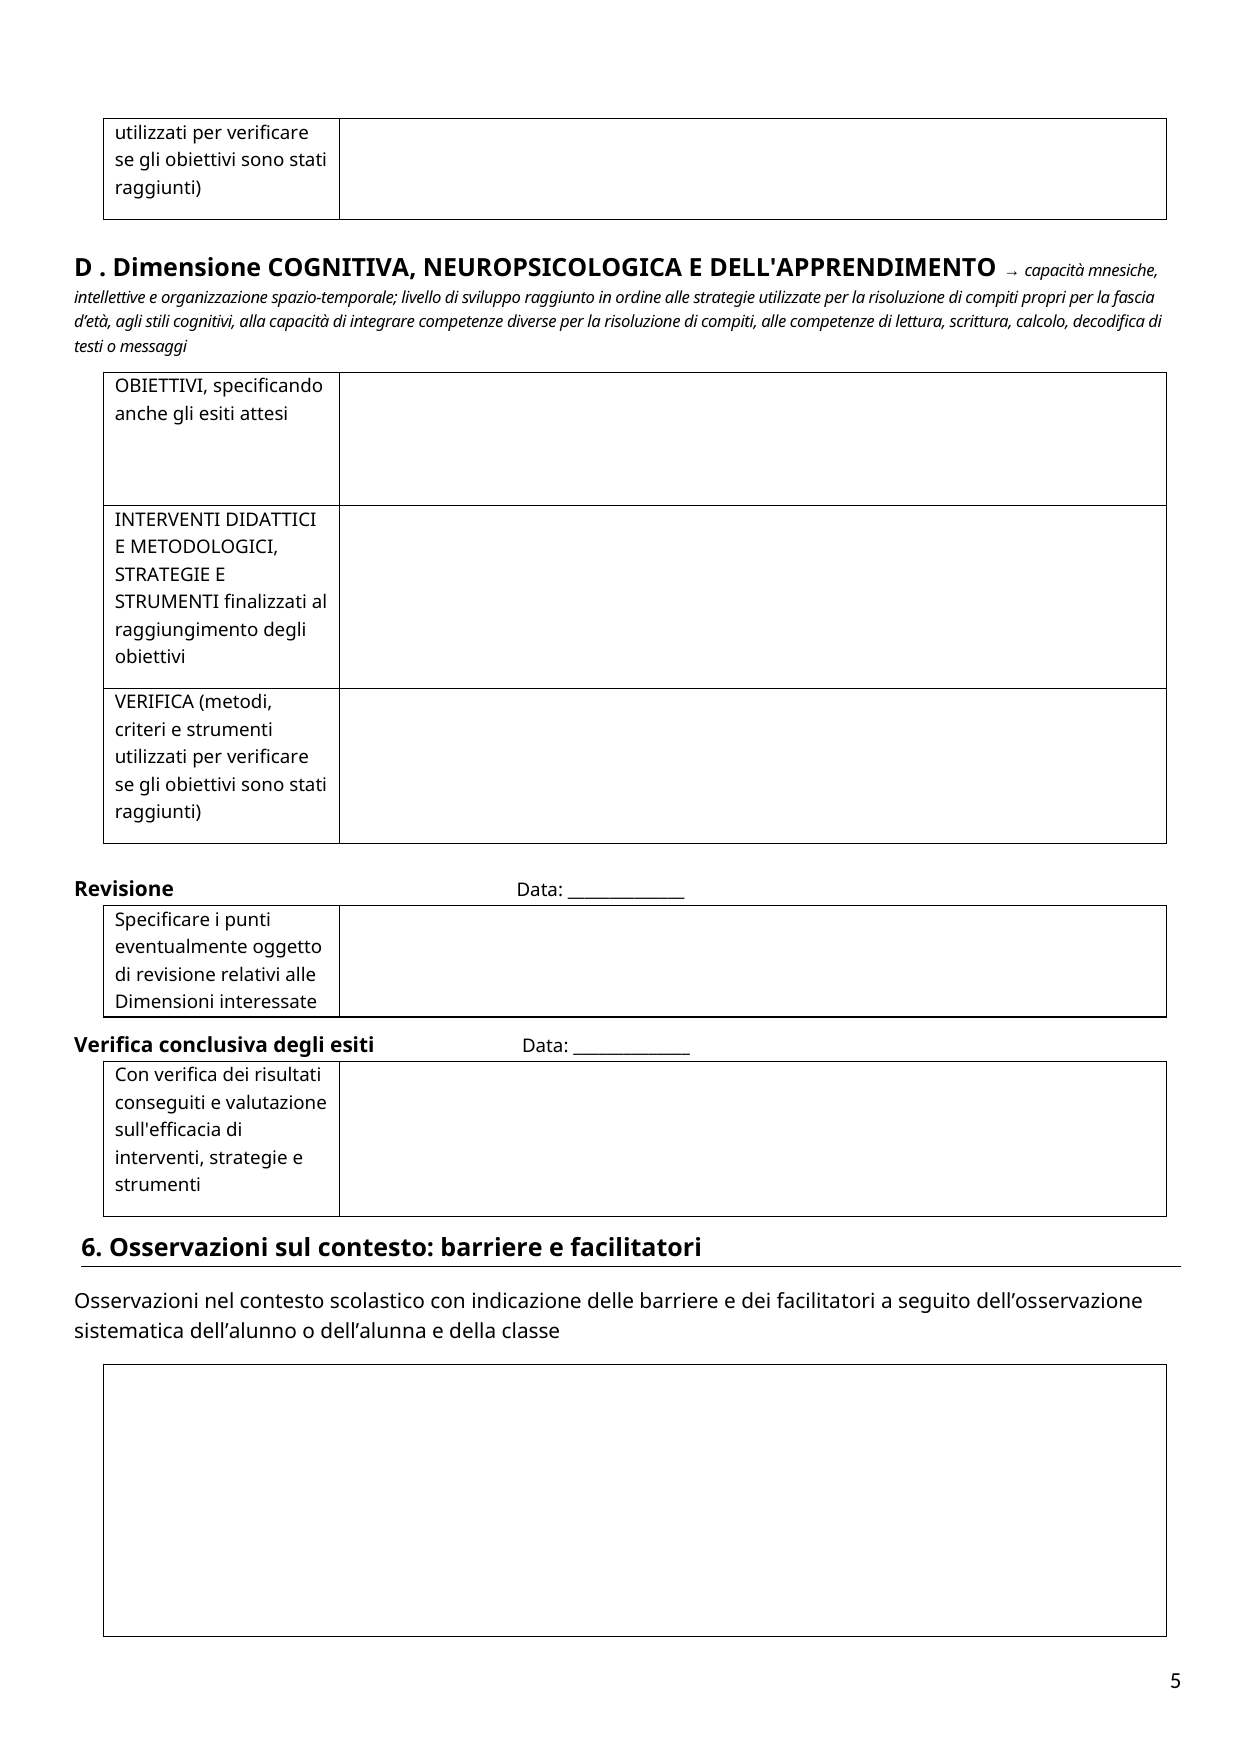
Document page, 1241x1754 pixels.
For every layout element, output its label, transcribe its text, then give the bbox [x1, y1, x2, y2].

table_header Con verifica dei risultati conseguiti e valutazione sull'efficacia di interventi, strategie e strumenti [104, 1062, 339, 1216]
text Osservazioni nel contesto scolastico con indicazione delle barriere e dei facilitatori a seguito dell’osservazione sistematica dell’alunno o dell’alunna e della classe [74, 1286, 1181, 1345]
table_header Specificare i punti eventualmente oggetto di revisione relativi alle Dimensioni interessate [104, 906, 339, 1016]
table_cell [104, 119, 339, 218]
table_cell INTERVENTI DIDATTICI E METODOLOGICI, STRATEGIE E STRUMENTI finalizzati al raggiungimento degli obiettivi [104, 506, 339, 688]
table_cell [340, 689, 1166, 843]
text Revisione Data: ______________ [74, 874, 1181, 903]
subtitle D . Dimensione COGNITIVA, NEUROPSICOLOGICA E DELL'APPRENDIMENTO → capacità mnesiche, intellettive e organizzazione spazio-temporale; livello di sviluppo raggiunto in ordine alle strategie utilizzate per la risoluzione di compiti propri per la fascia d’età, agli stili cognitivi, alla capacità di integrare competenze diverse per la risoluzione di compiti, alle competenze di lettura, scrittura, calcolo, decodifica di testi o messaggi [74, 250, 1181, 357]
subtitle 6. Osservazioni sul contesto: barriere e facilitatori [81, 1229, 1181, 1266]
table_cell [340, 506, 1166, 688]
table_header [340, 1062, 1166, 1216]
table_header [104, 1365, 1166, 1636]
table_header [340, 373, 1166, 505]
table_cell VERIFICA (metodi, criteri e strumenti utilizzati per verificare se gli obiettivi sono stati raggiunti) [104, 689, 339, 843]
table_cell [340, 119, 1166, 218]
table_header [340, 906, 1166, 1016]
table_header OBIETTIVI, specificando anche gli esiti attesi [104, 373, 339, 505]
text Verifica conclusiva degli esiti Data: ______________ [74, 1030, 1181, 1058]
